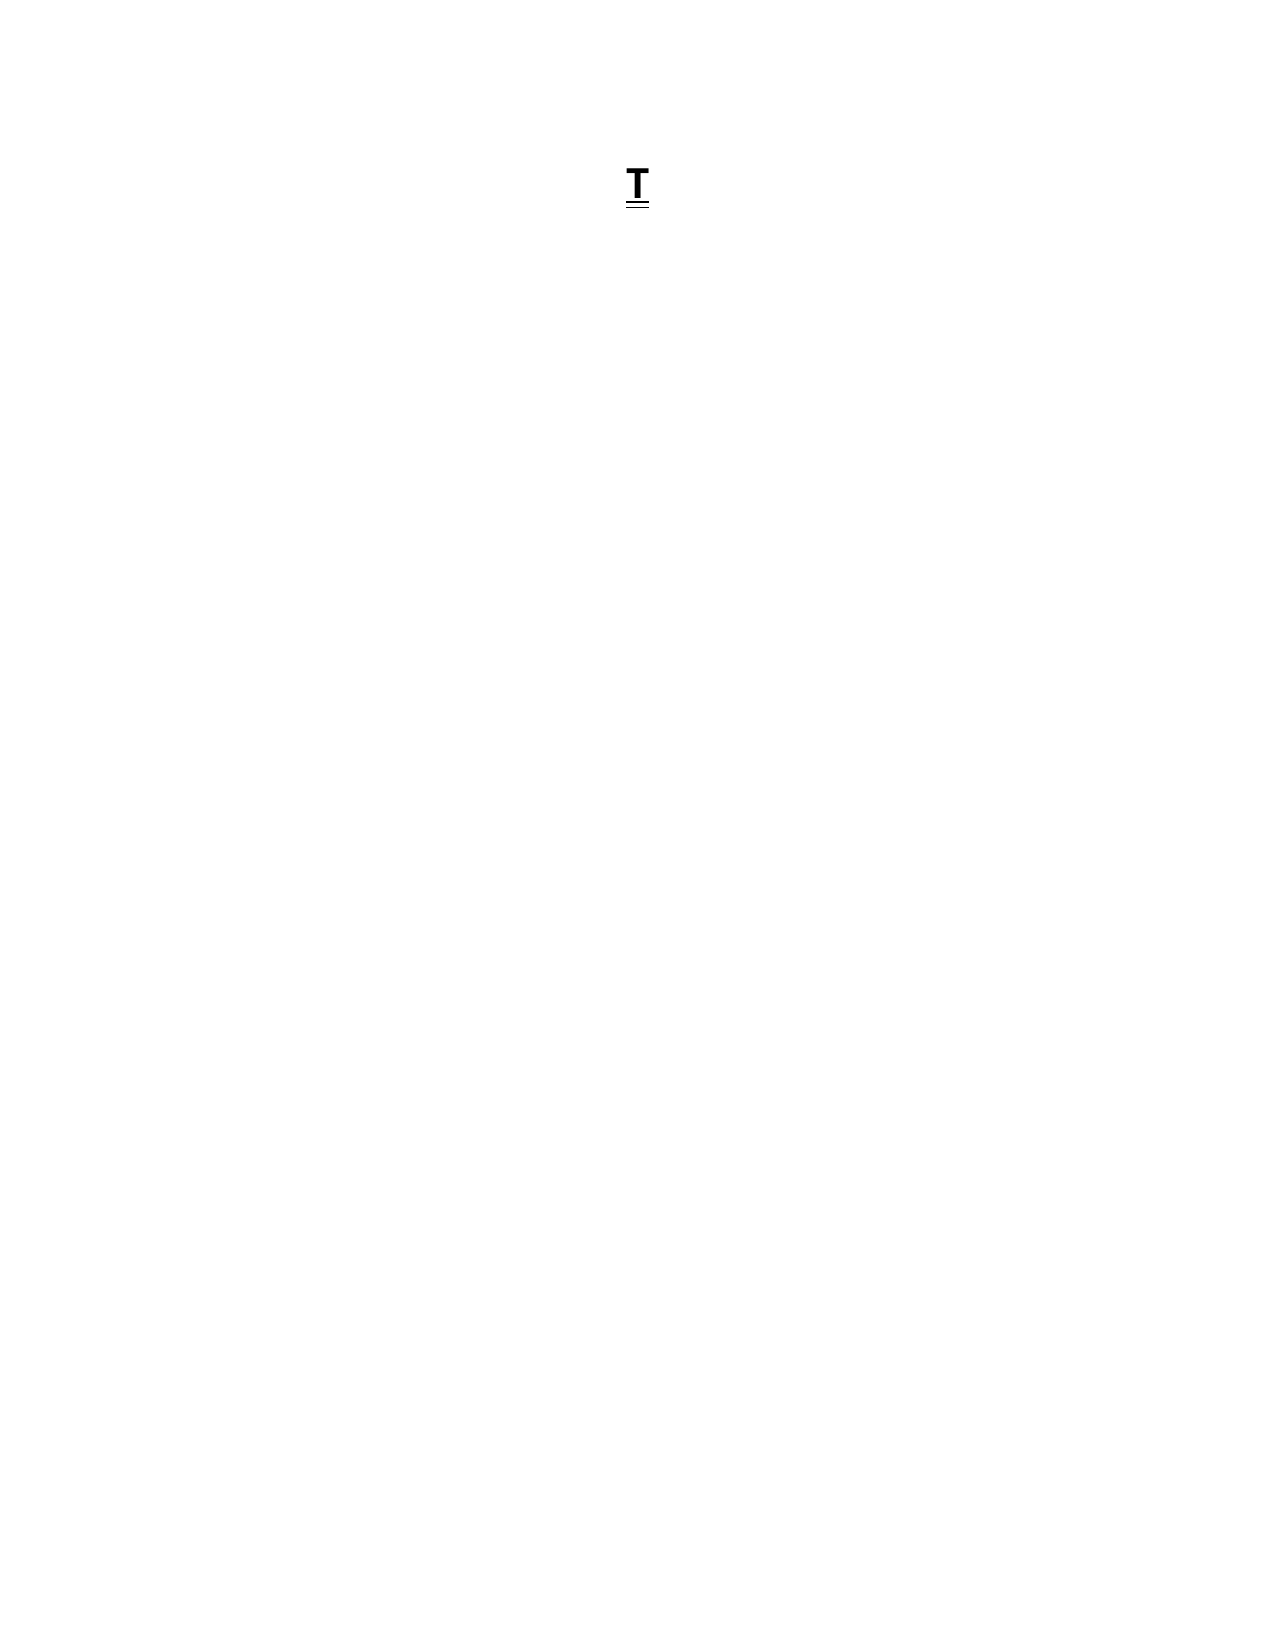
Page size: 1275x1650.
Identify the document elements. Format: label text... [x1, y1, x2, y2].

text T [150, 154, 1125, 210]
